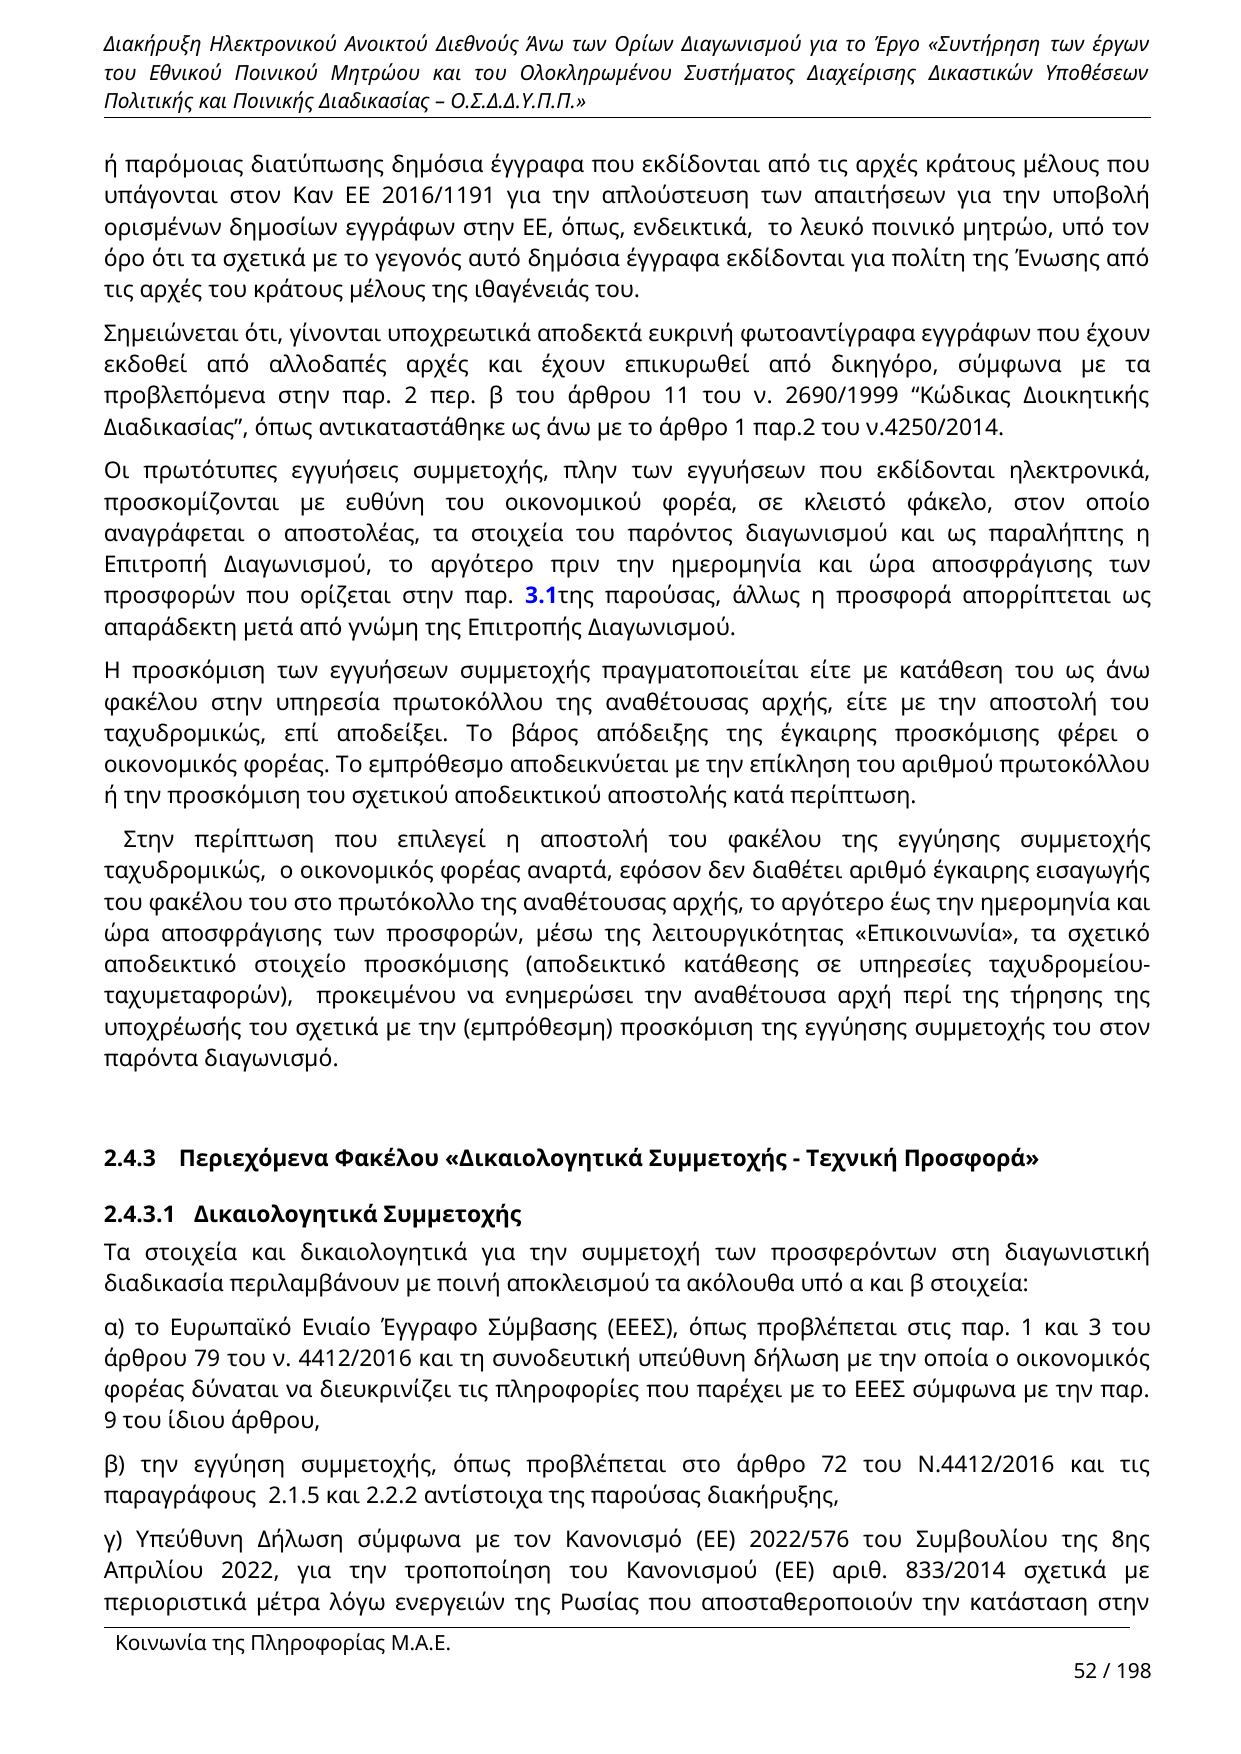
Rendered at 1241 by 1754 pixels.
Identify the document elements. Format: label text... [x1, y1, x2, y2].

text Σημειώνεται ότι, γίνονται υποχρεωτικά αποδεκτά ευκρινή φωτοαντίγραφα εγγράφων που έχουν εκδοθεί από αλλοδαπές αρχές και έχουν επικυρωθεί από δικηγόρο, σύμφωνα με τα προβλεπόμενα στην παρ. 2 περ. β του άρθρου 11 του ν. 2690/1999 “Κώδικας Διοικητικής Διαδικασίας”, όπως αντικαταστάθηκε ως άνω με το άρθρο 1 παρ.2 του ν.4250/2014. [103, 317, 1151, 442]
text β) την εγγύηση συμμετοχής, όπως προβλέπεται στο άρθρο 72 του Ν.4412/2016 και τις παραγράφους 2.1.5 και 2.2.2 αντίστοιχα της παρούσας διακήρυξης, [103, 1448, 1151, 1510]
text Οι πρωτότυπες εγγυήσεις συμμετοχής, πλην των εγγυήσεων που εκδίδονται ηλεκτρονικά, προσκομίζονται με ευθύνη του οικονομικού φορέα, σε κλειστό φάκελο, στον οποίο αναγράφεται ο αποστολέας, τα στοιχεία του παρόντος διαγωνισμού και ως παραλήπτης η Επιτροπή Διαγωνισμού, το αργότερο πριν την ημερομηνία και ώρα αποσφράγισης των προσφορών που ορίζεται στην παρ. 3.1της παρούσας, άλλως η προσφορά απορρίπτεται ως απαράδεκτη μετά από γνώμη της Επιτροπής Διαγωνισμού. [103, 454, 1151, 642]
text Τα στοιχεία και δικαιολογητικά για την συμμετοχή των προσφερόντων στη διαγωνιστική διαδικασία περιλαμβάνουν με ποινή αποκλεισμού τα ακόλουθα υπό α και β στοιχεία: [103, 1235, 1151, 1298]
subtitle Δικαιολογητικά Συμμετοχής [103, 1198, 1151, 1229]
subtitle Περιεχόμενα Φακέλου «Δικαιολογητικά Συμμετοχής - Τεχνική Προσφορά» [103, 1142, 1151, 1173]
text Στην περίπτωση που επιλεγεί η αποστολή του φακέλου της εγγύησης συμμετοχής ταχυδρομικώς, ο οικονομικός φορέας αναρτά, εφόσον δεν διαθέτει αριθμό έγκαιρης εισαγωγής του φακέλου του στο πρωτόκολλο της αναθέτουσας αρχής, το αργότερο έως την ημερομηνία και ώρα αποσφράγισης των προσφορών, μέσω της λειτουργικότητας «Επικοινωνία», τα σχετικό αποδεικτικό στοιχείο προσκόμισης (αποδεικτικό κατάθεσης σε υπηρεσίες ταχυδρομείου- ταχυμεταφορών), προκειμένου να ενημερώσει την αναθέτουσα αρχή περί της τήρησης της υποχρέωσής του σχετικά με την (εμπρόθεσμη) προσκόμιση της εγγύησης συμμετοχής του στον παρόντα διαγωνισμό. [103, 823, 1151, 1073]
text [103, 148, 1151, 304]
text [103, 1523, 1151, 1617]
text Η προσκόμιση των εγγυήσεων συμμετοχής πραγματοποιείται είτε με κατάθεση του ως άνω φακέλου στην υπηρεσία πρωτοκόλλου της αναθέτουσας αρχής, είτε με την αποστολή του ταχυδρομικώς, επί αποδείξει. Το βάρος απόδειξης της έγκαιρης προσκόμισης φέρει ο οικονομικός φορέας. Το εμπρόθεσμο αποδεικνύεται με την επίκληση του αριθμού πρωτοκόλλου ή την προσκόμιση του σχετικού αποδεικτικού αποστολής κατά περίπτωση. [103, 654, 1151, 810]
text α) το Ευρωπαϊκό Ενιαίο Έγγραφο Σύμβασης (ΕΕΕΣ), όπως προβλέπεται στις παρ. 1 και 3 του άρθρου 79 του ν. 4412/2016 και τη συνοδευτική υπεύθυνη δήλωση με την οποία ο οικονομικός φορέας δύναται να διευκρινίζει τις πληροφορίες που παρέχει με το ΕΕΕΣ σύμφωνα με την παρ. 9 του ίδιου άρθρου, [103, 1310, 1151, 1435]
